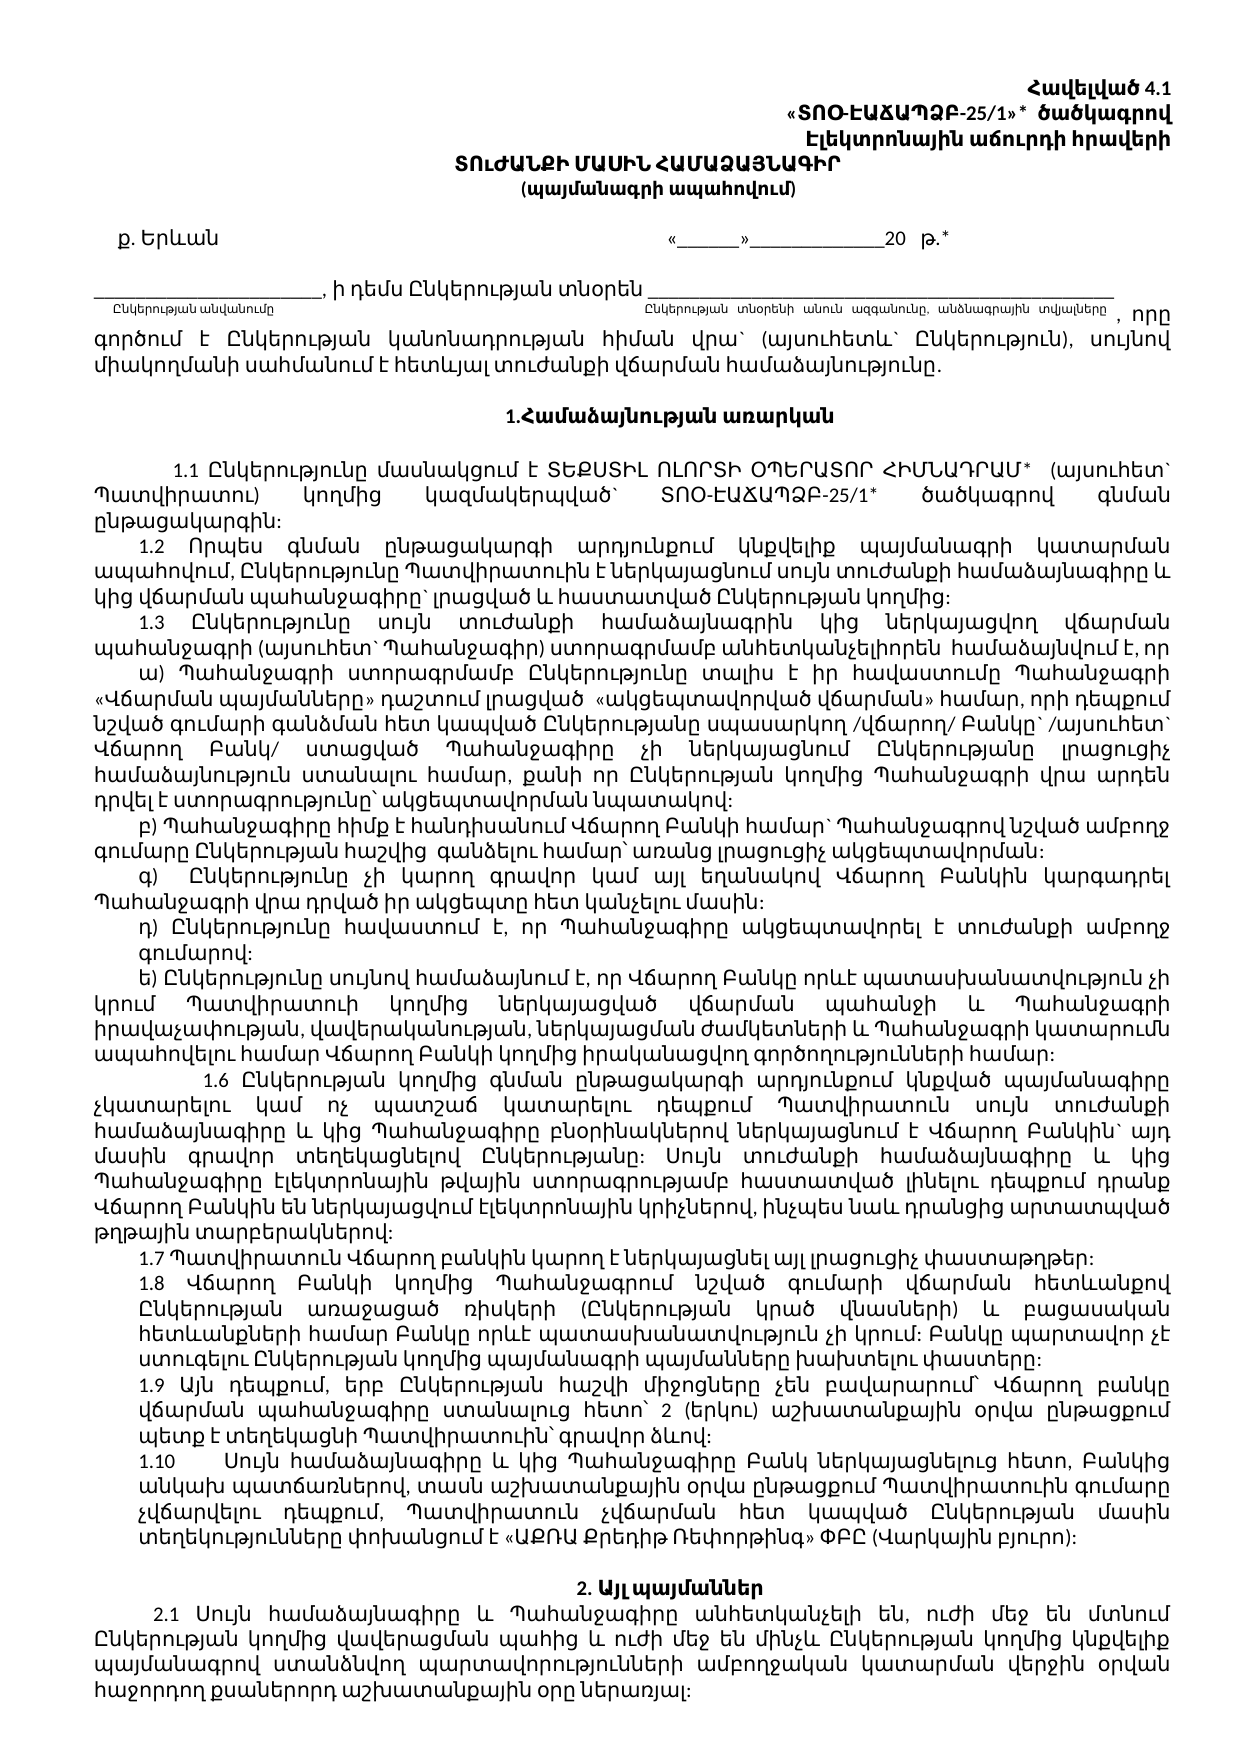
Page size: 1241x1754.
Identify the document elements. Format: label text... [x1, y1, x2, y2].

text Հավելված 4.1 [94, 75, 1171, 100]
text (պայմանագրի ապահովում) [94, 177, 1171, 199]
text դ) Ընկերությունը հավաստում է, որ Պահանջագիրը ակցեպտավորել է տուժանքի ամբողջ գումարով: [138, 914, 1171, 965]
text 2. Այլ պայմաններ [169, 1575, 1171, 1601]
text 1.1 Ընկերությունը մասնակցում է ՏԵՔՍՏԻԼ ՈԼՈՐՏԻ ՕՊԵՐԱՏՈՐ ՀԻՄՆԱԴՐԱՄ* (այսուհետ` Պատվիրատու) կողմից կազմակերպված` ՏՈՕ-ԷԱՃԱՊՁԲ-25/1* ծածկագրով գնման ընթացակարգին: [94, 457, 1171, 533]
text ՏՈւԺԱՆՔԻ ՄԱՍԻՆ ՀԱՄԱՁԱՅՆԱԳԻՐ [94, 151, 1171, 177]
text Ընկերության անվանումը Ընկերության տնօրենի անուն ազգանունը, անձնագրային տվյալները , որը գործում է Ընկերության կանոնադրության հիման վրա` (այսուհետև` Ընկերություն), սույնով միակողմանի սահմանում է հետևյալ տուժանքի վճարման համաձայնությունը. [94, 301, 1171, 377]
text 1.7 Պատվիրատուն Վճարող բանկին կարող է ներկայացնել այլ լրացուցիչ փաստաթղթեր: [138, 1245, 1171, 1270]
text 1.6 Ընկերության կողմից գնման ընթացակարգի արդյունքում կնքված պայմանագիրը չկատարելու կամ ոչ պատշաճ կատարելու դեպքում Պատվիրատուն սույն տուժանքի համաձայնագիրը և կից Պահանջագիրը բնօրինակներով ներկայացնում է Վճարող Բանկին` այդ մասին գրավոր տեղեկացնելով Ընկերությանը: Սույն տուժանքի համաձայնագիրը և կից Պահանջագիրը էլեկտրոնային թվային ստորագրությամբ հաստատված լինելու դեպքում դրանք Վճարող Բանկին են ներկայացվում էլեկտրոնային կրիչներով, ինչպես նաև դրանցից արտատպված թղթային տարբերակներով: [94, 1067, 1171, 1245]
text ______________________, ի դեմս Ընկերության տնօրեն _____________________________________________ [94, 276, 1171, 301]
text 1.9 Այն դեպքում, երբ Ընկերության հաշվի միջոցները չեն բավարարում՝ Վճարող բանկը վճարման պահանջագիրը ստանալուց հետո՝ 2 (երկու) աշխատանքային օրվա ընթացքում պետք է տեղեկացնի Պատվիրատուին՝ գրավոր ձևով: [138, 1372, 1171, 1448]
text 1.2 Որպես գնման ընթացակարգի արդյունքում կնքվելիք պայմանագրի կատարման ապահովում, Ընկերությունը Պատվիրատուին է ներկայացնում սույն տուժանքի համաձայնագիրը և կից վճարման պահանջագիրը` լրացված և հաստատված Ընկերության կողմից: [94, 533, 1171, 609]
text 1.3 Ընկերությունը սույն տուժանքի համաձայնագրին կից ներկայացվող վճարման պահանջագրի (այսուհետ` Պահանջագիր) ստորագրմամբ անհետկանչելիորեն համաձայնվում է, որ [94, 609, 1171, 660]
text գ) Ընկերությունը չի կարող գրավոր կամ այլ եղանակով Վճարող Բանկին կարգադրել Պահանջագրի վրա դրված իր ակցեպտը հետ կանչելու մասին: [94, 864, 1171, 914]
text ք. Երևան «______»_____________20 թ.* [94, 225, 1171, 250]
text 1.Համաձայնության առարկան [169, 403, 1171, 428]
text 1.8 Վճարող Բանկի կողմից Պահանջագրում նշված գումարի վճարման հետևանքով Ընկերության առաջացած ռիսկերի (Ընկերության կրած վնասների) և բացասական հետևանքների համար Բանկը որևէ պատասխանատվություն չի կրում: Բանկը պարտավոր չէ ստուգելու Ընկերության կողմից պայմանագրի պայմանները խախտելու փաստերը: [138, 1270, 1171, 1372]
text ա) Պահանջագրի ստորագրմամբ Ընկերությունը տալիս է իր հավաստումը Պահանջագրի «Վճարման պայմանները» դաշտում լրացված «ակցեպտավորված վճարման» համար, որի դեպքում նշված գումարի գանձման հետ կապված Ընկերությանը սպասարկող /վճարող/ Բանկը` /այսուհետ` Վճարող Բանկ/ ստացված Պահանջագիրը չի ներկայացնում Ընկերությանը լրացուցիչ համաձայնություն ստանալու համար, քանի որ Ընկերության կողմից Պահանջագրի վրա արդեն դրվել է ստորագրությունը՝ ակցեպտավորման նպատակով: [94, 660, 1171, 813]
text Էլեկտրոնային աճուրդի հրավերի [94, 126, 1171, 151]
text «ՏՈՕ-ԷԱՃԱՊՁԲ-25/1»* ծածկագրով [94, 100, 1171, 126]
text 1.10 Սույն համաձայնագիրը և կից Պահանջագիրը Բանկ ներկայացնելուց հետո, Բանկից անկախ պատճառներով, տասն աշխատանքային օրվա ընթացքում Պատվիրատուին գումարը չվճարվելու դեպքում, Պատվիրատուն չվճարման հետ կապված Ընկերության մասին տեղեկությունները փոխանցում է «ԱՔՌԱ Քրեդիթ Ռեփորթինգ» ՓԲԸ (Վարկային բյուրո): [138, 1448, 1171, 1550]
text 2.1 Սույն համաձայնագիրը և Պահանջագիրը անհետկանչելի են, ուժի մեջ են մտնում Ընկերության կողմից վավերացման պահից և ուժի մեջ են մինչև Ընկերության կողմից կնքվելիք պայմանագրով ստանձնվող պարտավորությունների ամբողջական կատարման վերջին օրվան հաջորդող քսաներորդ աշխատանքային օրը ներառյալ: [94, 1601, 1171, 1702]
text ե) Ընկերությունը սույնով համաձայնում է, որ Վճարող Բանկը որևէ պատասխանատվություն չի կրում Պատվիրատուի կողմից ներկայացված վճարման պահանջի և Պահանջագրի իրավաչափության, վավերականության, ներկայացման ժամկետների և Պահանջագրի կատարումն ապահովելու համար Վճարող Բանկի կողմից իրականացվող գործողությունների համար: [94, 965, 1171, 1067]
text բ) Պահանջագիրը հիմք է հանդիսանում Վճարող Բանկի համար` Պահանջագրով նշված ամբողջ գումարը Ընկերության հաշվից գանձելու համար՝ առանց լրացուցիչ ակցեպտավորման: [94, 813, 1171, 864]
